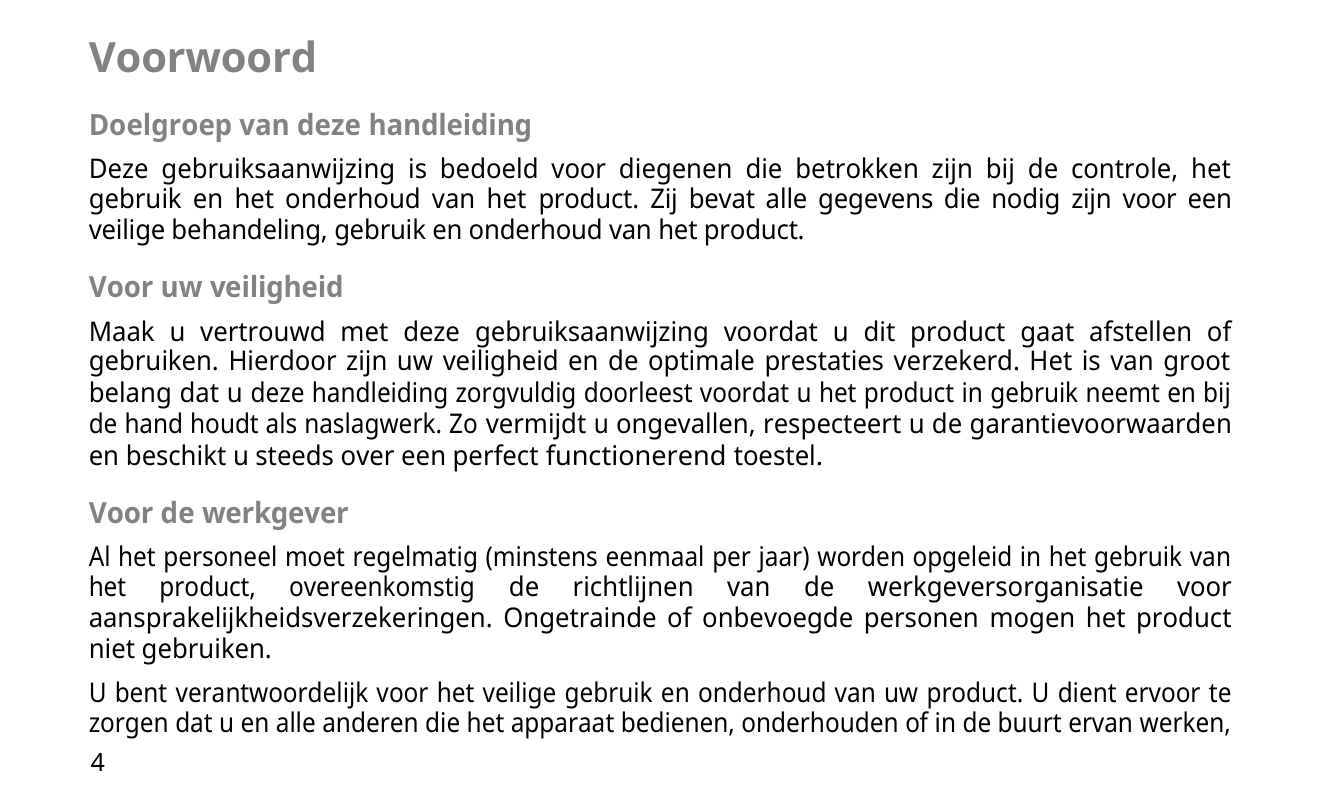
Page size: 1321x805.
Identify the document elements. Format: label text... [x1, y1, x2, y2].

text Deze gebruiksaanwijzing is bedoeld voor diegenen die betrokken zijn bij de controle, het gebruik en het onderhoud van het product. Zij bevat alle gegevens die nodig zijn voor een veilige behandeling, gebruik en onderhoud van het product. [88, 154, 1233, 248]
subtitle Voor uw veiligheid [88, 267, 1258, 306]
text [88, 677, 1233, 740]
text Al het personeel moet regelmatig (minstens eenmaal per jaar) worden opgeleid in het gebruik van het product, overeenkomstig de richtlijnen van de werkgeversorganisatie voor aansprakelijkheidsverzekeringen. Ongetrainde of onbevoegde personen mogen het product niet gebruiken. [88, 542, 1233, 667]
subtitle Doelgroep van deze handleiding [88, 104, 1258, 144]
text Maak u vertrouwd met deze gebruiksaanwijzing voordat u dit product gaat afstellen of gebruiken. Hierdoor zijn uw veiligheid en de optimale prestaties verzekerd. Het is van groot belang dat u deze handleiding zorgvuldig doorleest voordat u het product in gebruik neemt en bij de hand houdt als naslagwerk. Zo vermijdt u ongevallen, respecteert u de garantievoorwaarden en beschikt u steeds over een perfect functionerend toestel. [88, 316, 1233, 473]
subtitle Voor de werkgever [88, 492, 1258, 532]
subtitle Voorwoord [88, 27, 1258, 84]
